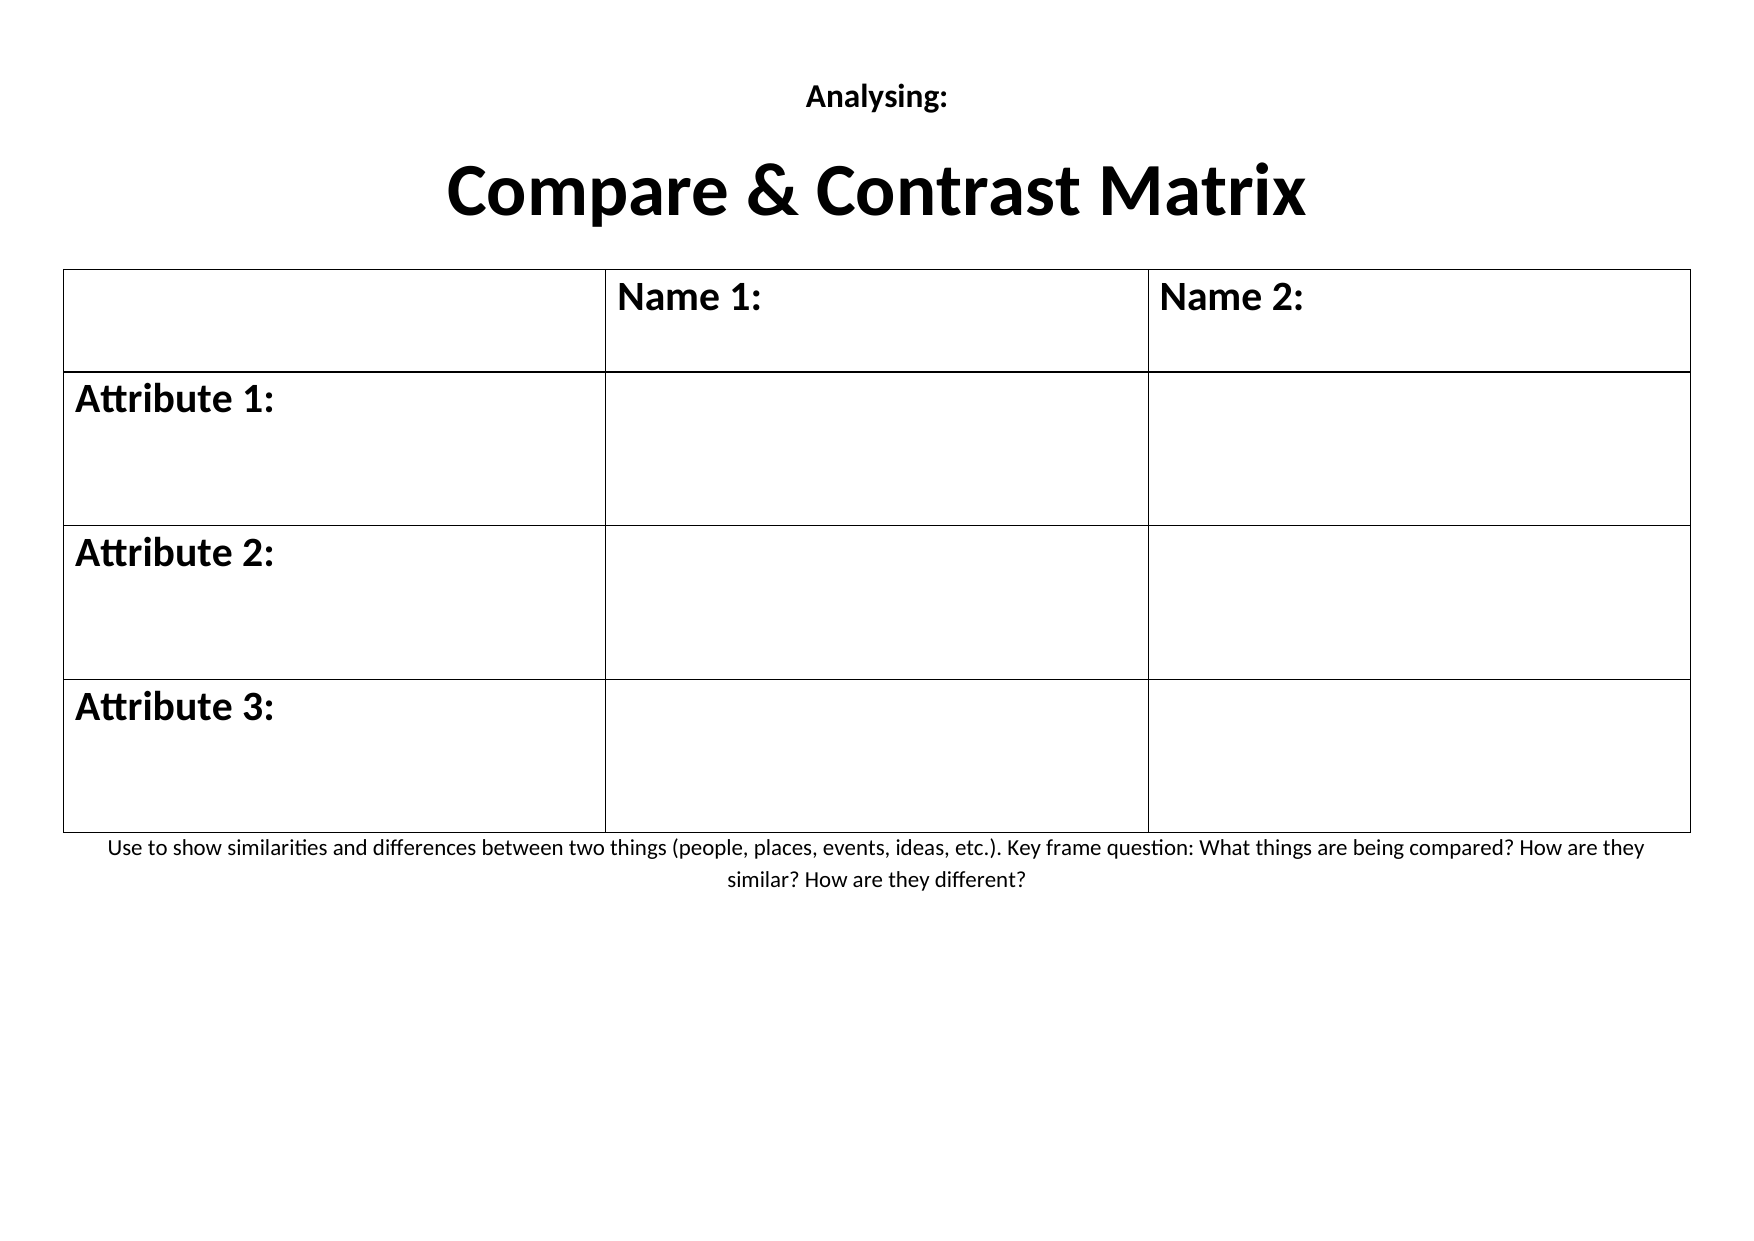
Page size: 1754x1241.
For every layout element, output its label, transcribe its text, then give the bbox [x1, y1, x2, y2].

table_header [64, 270, 605, 371]
table_cell [1149, 373, 1690, 525]
table_cell [606, 680, 1148, 832]
table_cell Attribute 3: [64, 680, 605, 832]
table_header Name 1: [606, 270, 1148, 371]
table_cell Attribute 2: [64, 526, 605, 678]
text Analysing: [75, 75, 1679, 116]
text Compare & Contrast Matrix [75, 143, 1679, 234]
table_cell [1149, 680, 1690, 832]
table_cell [1149, 526, 1690, 678]
table_cell Attribute 1: [64, 373, 605, 525]
text Use to show similarities and differences between two things (people, places, events, ideas, etc.). Key frame question: What things are being compared? How are they similar? How are they different? [75, 833, 1679, 893]
table_header Name 2: [1149, 270, 1690, 371]
table_cell [606, 373, 1148, 525]
table_cell [606, 526, 1148, 678]
